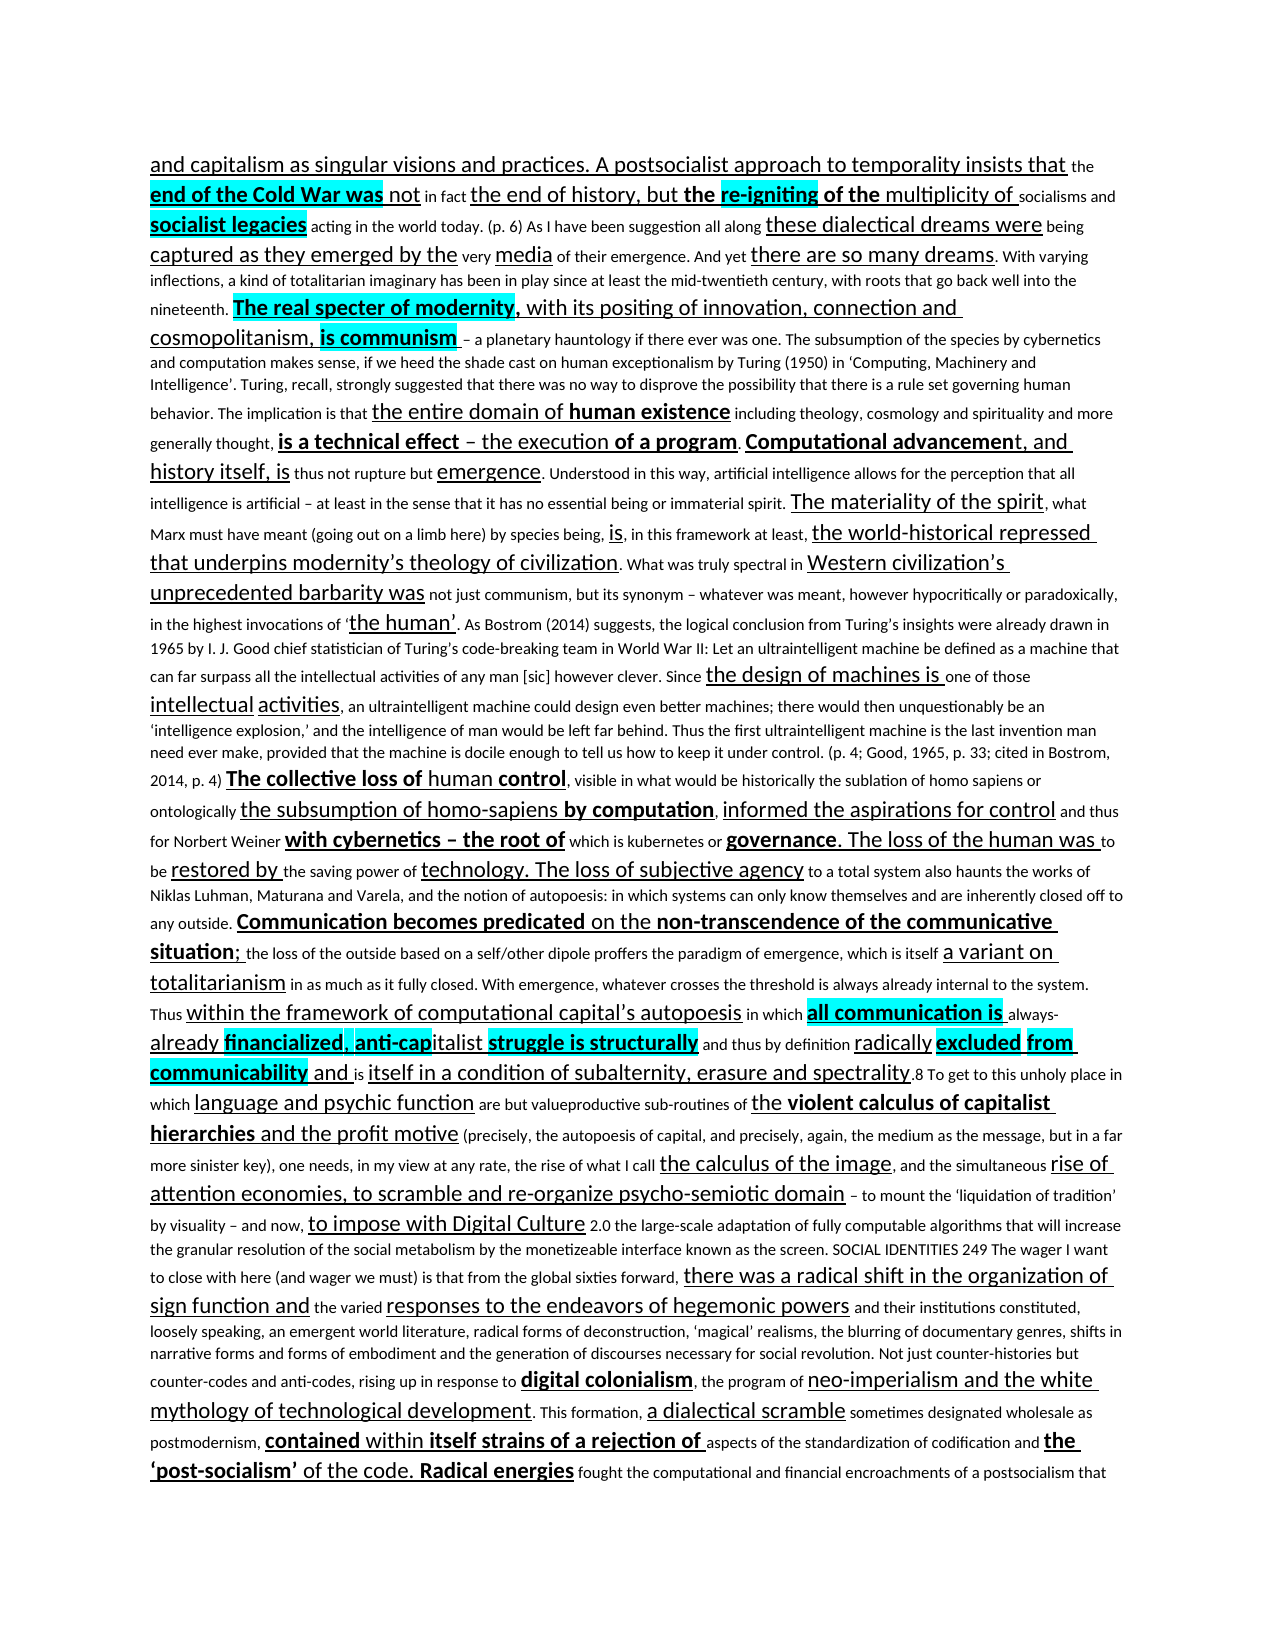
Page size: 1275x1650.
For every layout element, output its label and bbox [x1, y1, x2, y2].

text [150, 150, 1125, 1484]
